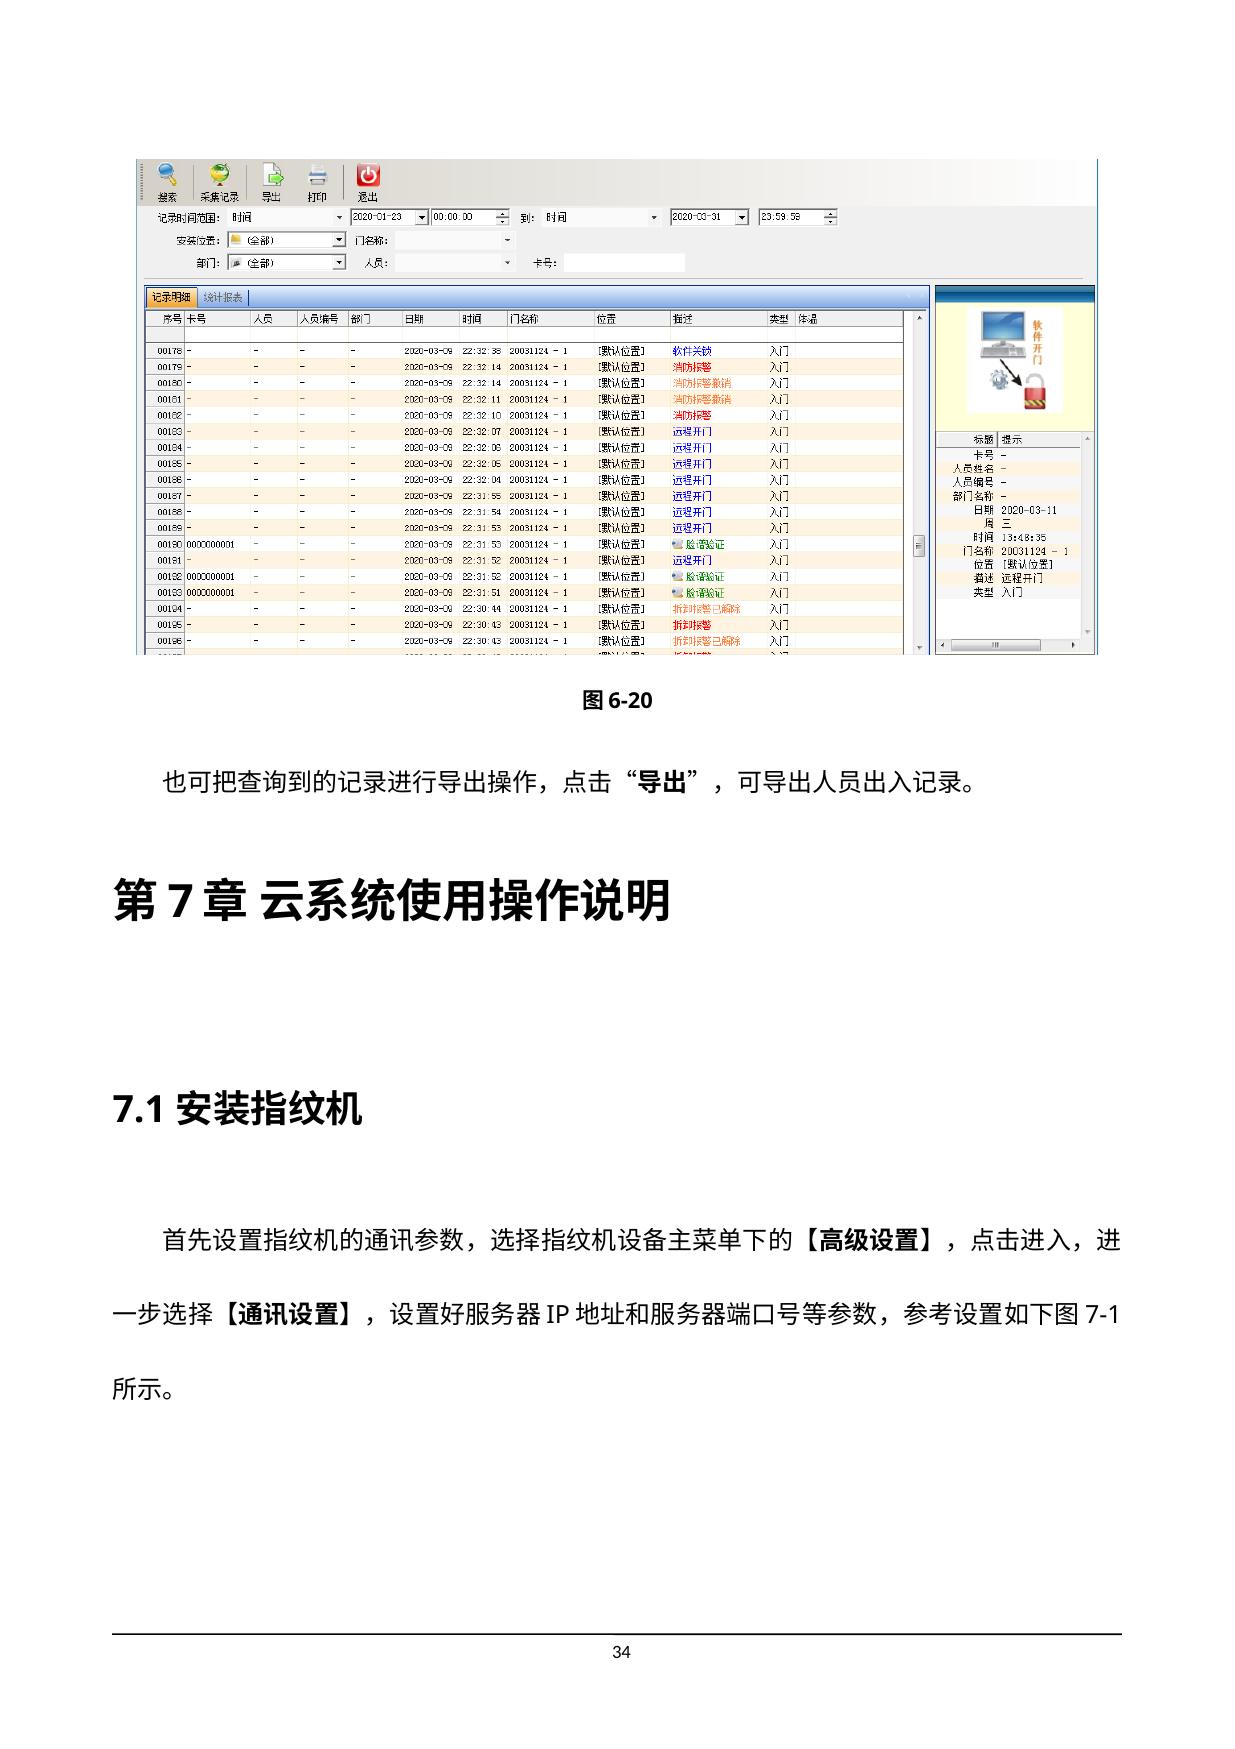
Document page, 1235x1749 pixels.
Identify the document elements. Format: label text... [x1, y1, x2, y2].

subtitle 7.1 安装指纹机 [112, 1074, 1122, 1139]
subtitle 第7章 云系统使用操作说明 [112, 848, 1122, 946]
picture [136, 159, 1099, 655]
text 首先设置指纹机的通讯参数，选择指纹机设备主菜单下的【高级设置】，点击进入，进一步选择【通讯设置】，设置好服务器IP地址和服务器端口号等参数，参考设置如下图7-1所示。 [112, 1206, 1122, 1420]
text 图6-20 [112, 683, 1122, 716]
text 也可把查询到的记录进行导出操作，点击“导出”，可导出人员出入记录。 [112, 748, 1122, 813]
